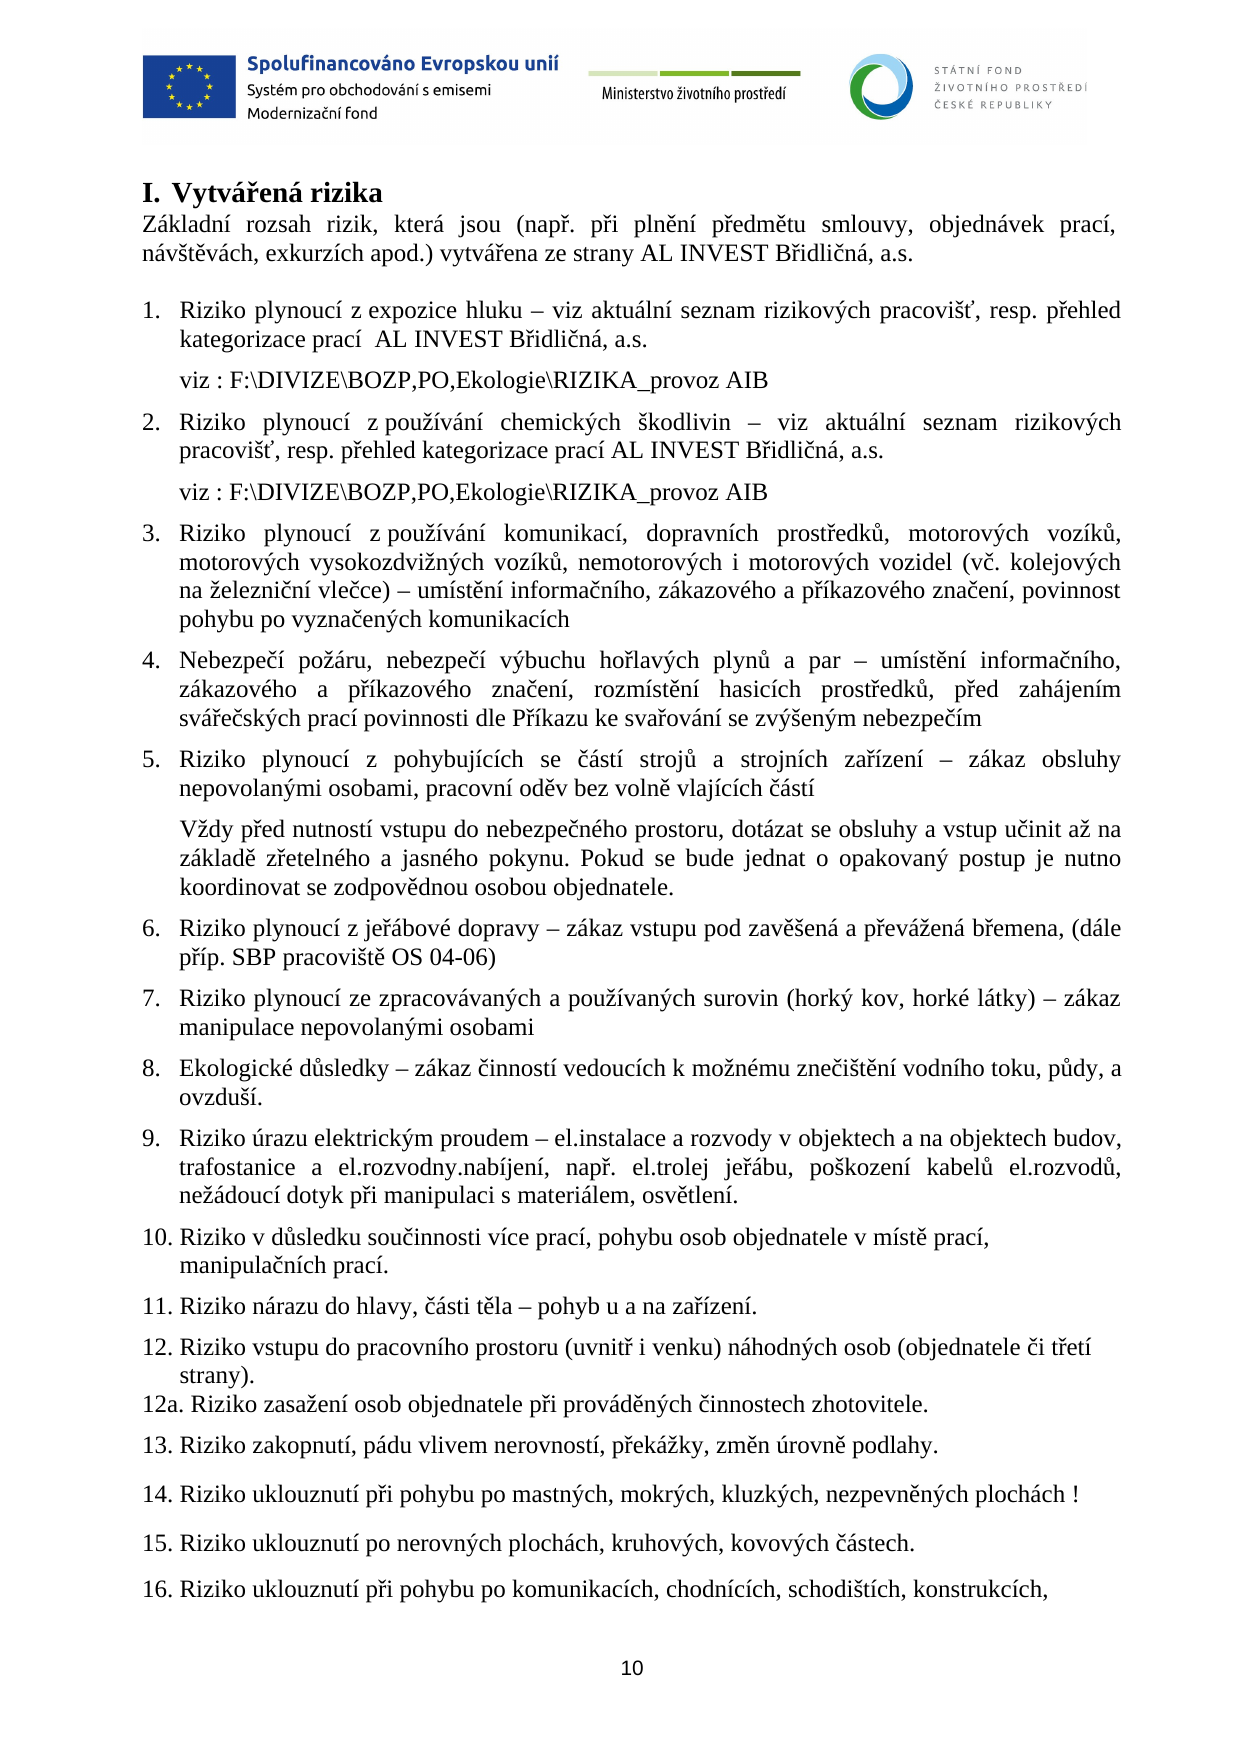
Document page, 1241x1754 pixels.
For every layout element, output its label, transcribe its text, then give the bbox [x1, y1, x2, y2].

list Riziko nárazu do hlavy, části těla – pohyb u a na zařízení. [142, 1291, 1122, 1320]
list Riziko zakopnutí, pádu vlivem nerovností, překážky, změn úrovně podlahy. [142, 1430, 1122, 1459]
list Riziko plynoucí z používání komunikací, dopravních prostředků, motorových vozíků, motorových vysokozdvižných vozíků, nemotorových i motorových vozidel (vč. kolejových na železniční vlečce) – umístění informačního, zákazového a příkazového značení, povinnost pohybu po vyznačených komunikacích [142, 518, 1122, 633]
list Riziko plynoucí z používání chemických škodlivin – viz aktuální seznam rizikových pracovišť, resp. přehled kategorizace prací AL INVEST Břidličná, a.s. [142, 407, 1122, 464]
text Vždy před nutností vstupu do nebezpečného prostoru, dotázat se obsluhy a vstup učinit až na základě zřetelného a jasného pokynu. Pokud se bude jednat o opakovaný postup je nutno koordinovat se zodpovědnou osobou objednatele. [179, 814, 1122, 900]
list Riziko vstupu do pracovního prostoru (uvnitř i venku) náhodných osob (objednatele či třetí strany). [142, 1332, 1122, 1389]
text 12a. Riziko zasažení osob objednatele při prováděných činnostech zhotovitele. [142, 1389, 1122, 1418]
list Riziko uklouznutí při pohybu po mastných, mokrých, kluzkých, nezpevněných plochách ! [142, 1479, 1167, 1508]
text Základní rozsah rizik, která jsou (např. při plnění předmětu smlouvy, objednávek prací, návštěvách, exkurzích apod.) vytvářena ze strany AL INVEST Břidličná, a.s. [142, 209, 1117, 267]
list Ekologické důsledky – zákaz činností vedoucích k možnému znečištění vodního toku, půdy, a ovzduší. [142, 1053, 1122, 1110]
text viz : F:\DIVIZE\BOZP,PO,Ekologie\RIZIKA_provoz AIB [179, 365, 1122, 394]
list Vytvářená rizika [142, 176, 1122, 209]
picture [141, 28, 1087, 145]
list Riziko plynoucí ze zpracovávaných a používaných surovin (horký kov, horké látky) – zákaz manipulace nepovolanými osobami [142, 983, 1122, 1040]
list Riziko úrazu elektrickým proudem – el.instalace a rozvody v objektech a na objektech budov, trafostanice a el.rozvodny.nabíjení, např. el.trolej jeřábu, poškození kabelů el.rozvodů, nežádoucí dotyk při manipulaci s materiálem, osvětlení. [142, 1123, 1122, 1209]
list Riziko plynoucí z pohybujících se částí strojů a strojních zařízení – zákaz obsluhy nepovolanými osobami, pracovní oděv bez volně vlajících částí [142, 744, 1122, 802]
list Riziko v důsledku součinnosti více prací, pohybu osob objednatele v místě prací, manipulačních prací. [142, 1222, 1122, 1279]
list Riziko plynoucí z expozice hluku – viz aktuální seznam rizikových pracovišť, resp. přehled kategorizace prací AL INVEST Břidličná, a.s. [142, 295, 1122, 353]
list Nebezpečí požáru, nebezpečí výbuchu hořlavých plynů a par – umístění informačního, zákazového a příkazového značení, rozmístění hasicích prostředků, před zahájením svářečských prací povinnosti dle Příkazu ke svařování se zvýšeným nebezpečím [142, 645, 1122, 732]
list Riziko uklouznutí po nerovných plochách, kruhových, kovových částech. [142, 1528, 1167, 1556]
text viz : F:\DIVIZE\BOZP,PO,Ekologie\RIZIKA_provoz AIB [179, 477, 1122, 505]
list Riziko plynoucí z jeřábové dopravy – zákaz vstupu pod zavěšená a převážená břemena, (dále příp. SBP pracoviště OS 04-06) [142, 913, 1122, 970]
